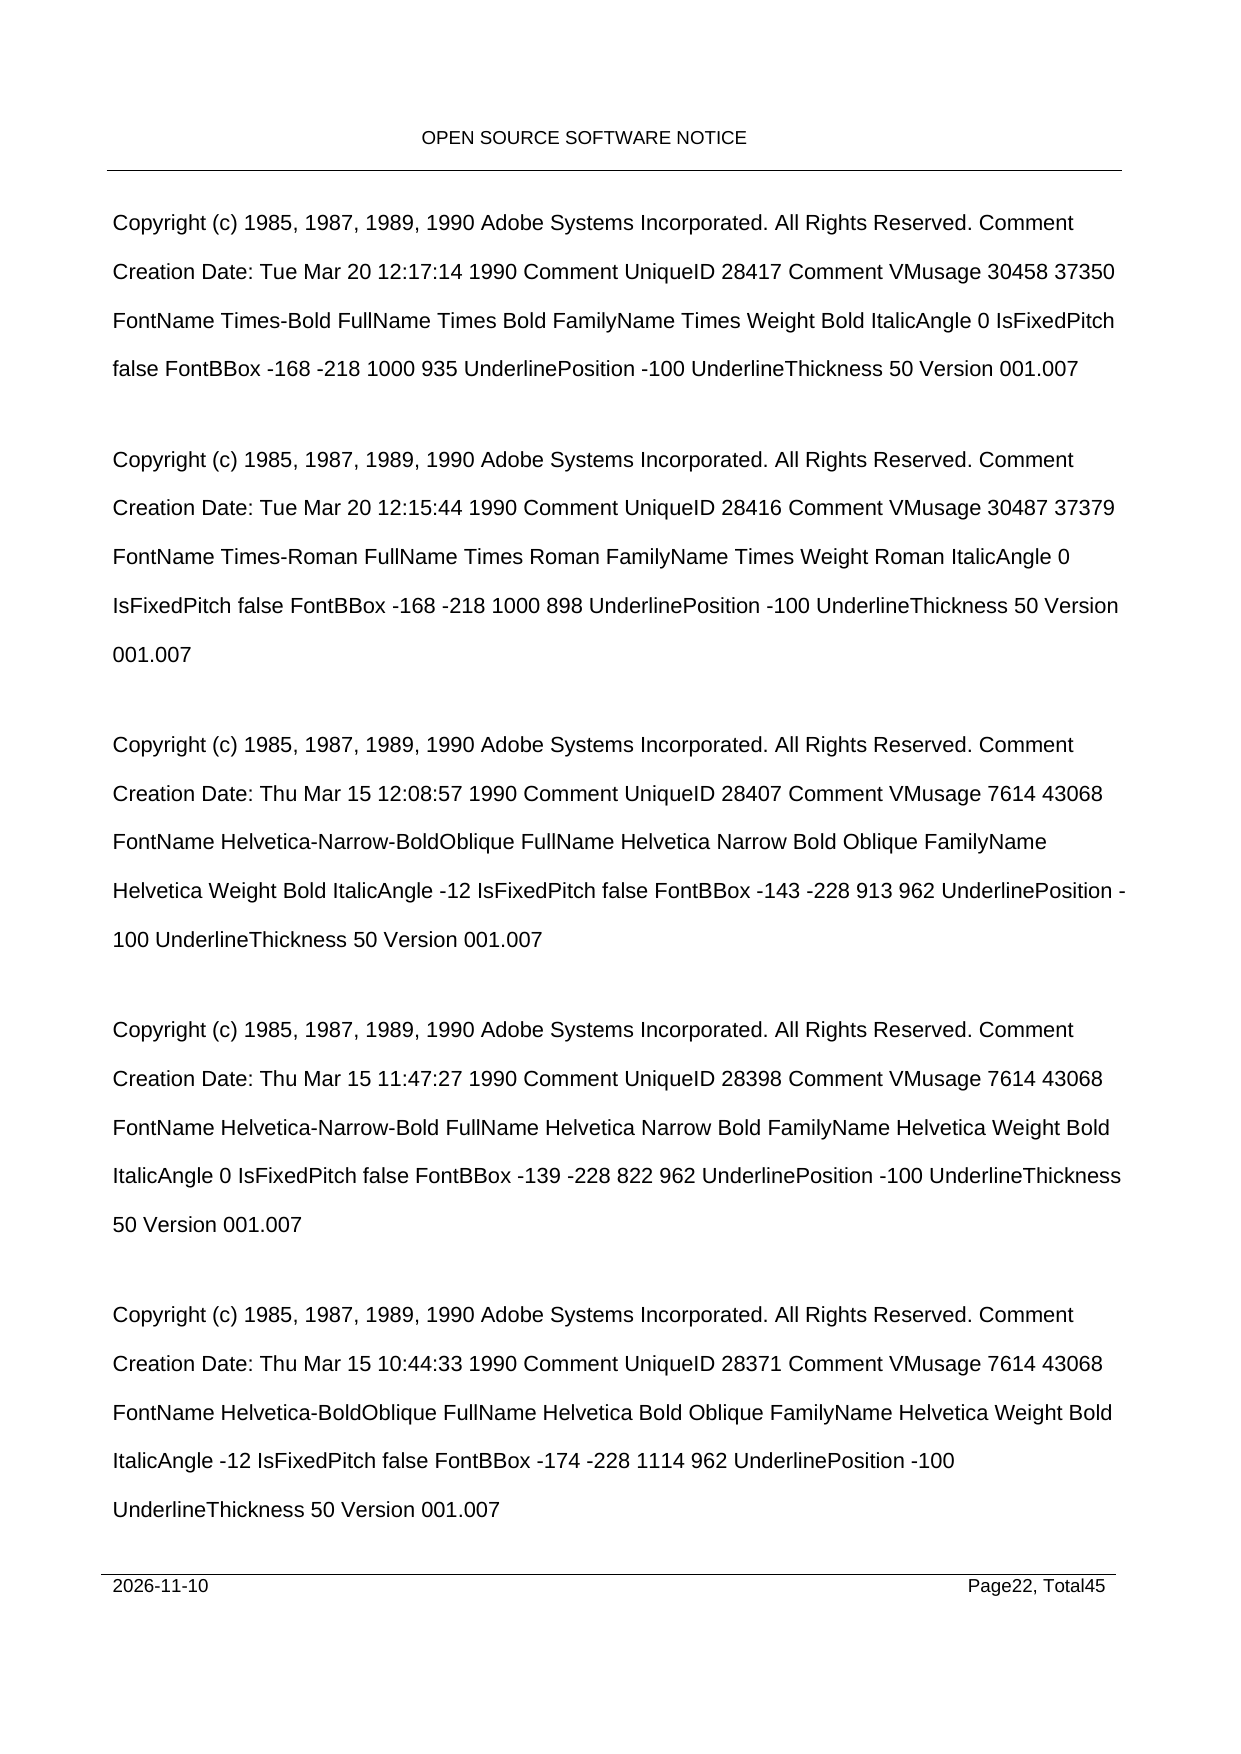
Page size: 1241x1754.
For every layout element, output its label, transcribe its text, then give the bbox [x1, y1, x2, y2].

text Copyright (c) 1985, 1987, 1989, 1990 Adobe Systems Incorporated. All Rights Reserved. Comment Creation Date: Thu Mar 15 10:44:33 1990 Comment UniqueID 28371 Comment VMusage 7614 43068 FontName Helvetica-BoldOblique FullName Helvetica Bold Oblique FamilyName Helvetica Weight Bold ItalicAngle -12 IsFixedPitch false FontBBox -174 -228 1114 962 UnderlinePosition -100 UnderlineThickness 50 Version 001.007 [112, 1298, 1128, 1526]
text Copyright (c) 1985, 1987, 1989, 1990 Adobe Systems Incorporated. All Rights Reserved. Comment Creation Date: Thu Mar 15 11:47:27 1990 Comment UniqueID 28398 Comment VMusage 7614 43068 FontName Helvetica-Narrow-Bold FullName Helvetica Narrow Bold FamilyName Helvetica Weight Bold ItalicAngle 0 IsFixedPitch false FontBBox -139 -228 822 962 UnderlinePosition -100 UnderlineThickness 50 Version 001.007 [112, 1013, 1128, 1241]
text Copyright (c) 1985, 1987, 1989, 1990 Adobe Systems Incorporated. All Rights Reserved. Comment Creation Date: Tue Mar 20 12:17:14 1990 Comment UniqueID 28417 Comment VMusage 30458 37350 FontName Times-Bold FullName Times Bold FamilyName Times Weight Bold ItalicAngle 0 IsFixedPitch false FontBBox -168 -218 1000 935 UnderlinePosition -100 UnderlineThickness 50 Version 001.007 [112, 206, 1128, 385]
text Copyright (c) 1985, 1987, 1989, 1990 Adobe Systems Incorporated. All Rights Reserved. Comment Creation Date: Thu Mar 15 12:08:57 1990 Comment UniqueID 28407 Comment VMusage 7614 43068 FontName Helvetica-Narrow-BoldOblique FullName Helvetica Narrow Bold Oblique FamilyName Helvetica Weight Bold ItalicAngle -12 IsFixedPitch false FontBBox -143 -228 913 962 UnderlinePosition -100 UnderlineThickness 50 Version 001.007 [112, 728, 1128, 956]
text Copyright (c) 1985, 1987, 1989, 1990 Adobe Systems Incorporated. All Rights Reserved. Comment Creation Date: Tue Mar 20 12:15:44 1990 Comment UniqueID 28416 Comment VMusage 30487 37379 FontName Times-Roman FullName Times Roman FamilyName Times Weight Roman ItalicAngle 0 IsFixedPitch false FontBBox -168 -218 1000 898 UnderlinePosition -100 UnderlineThickness 50 Version 001.007 [112, 443, 1128, 670]
